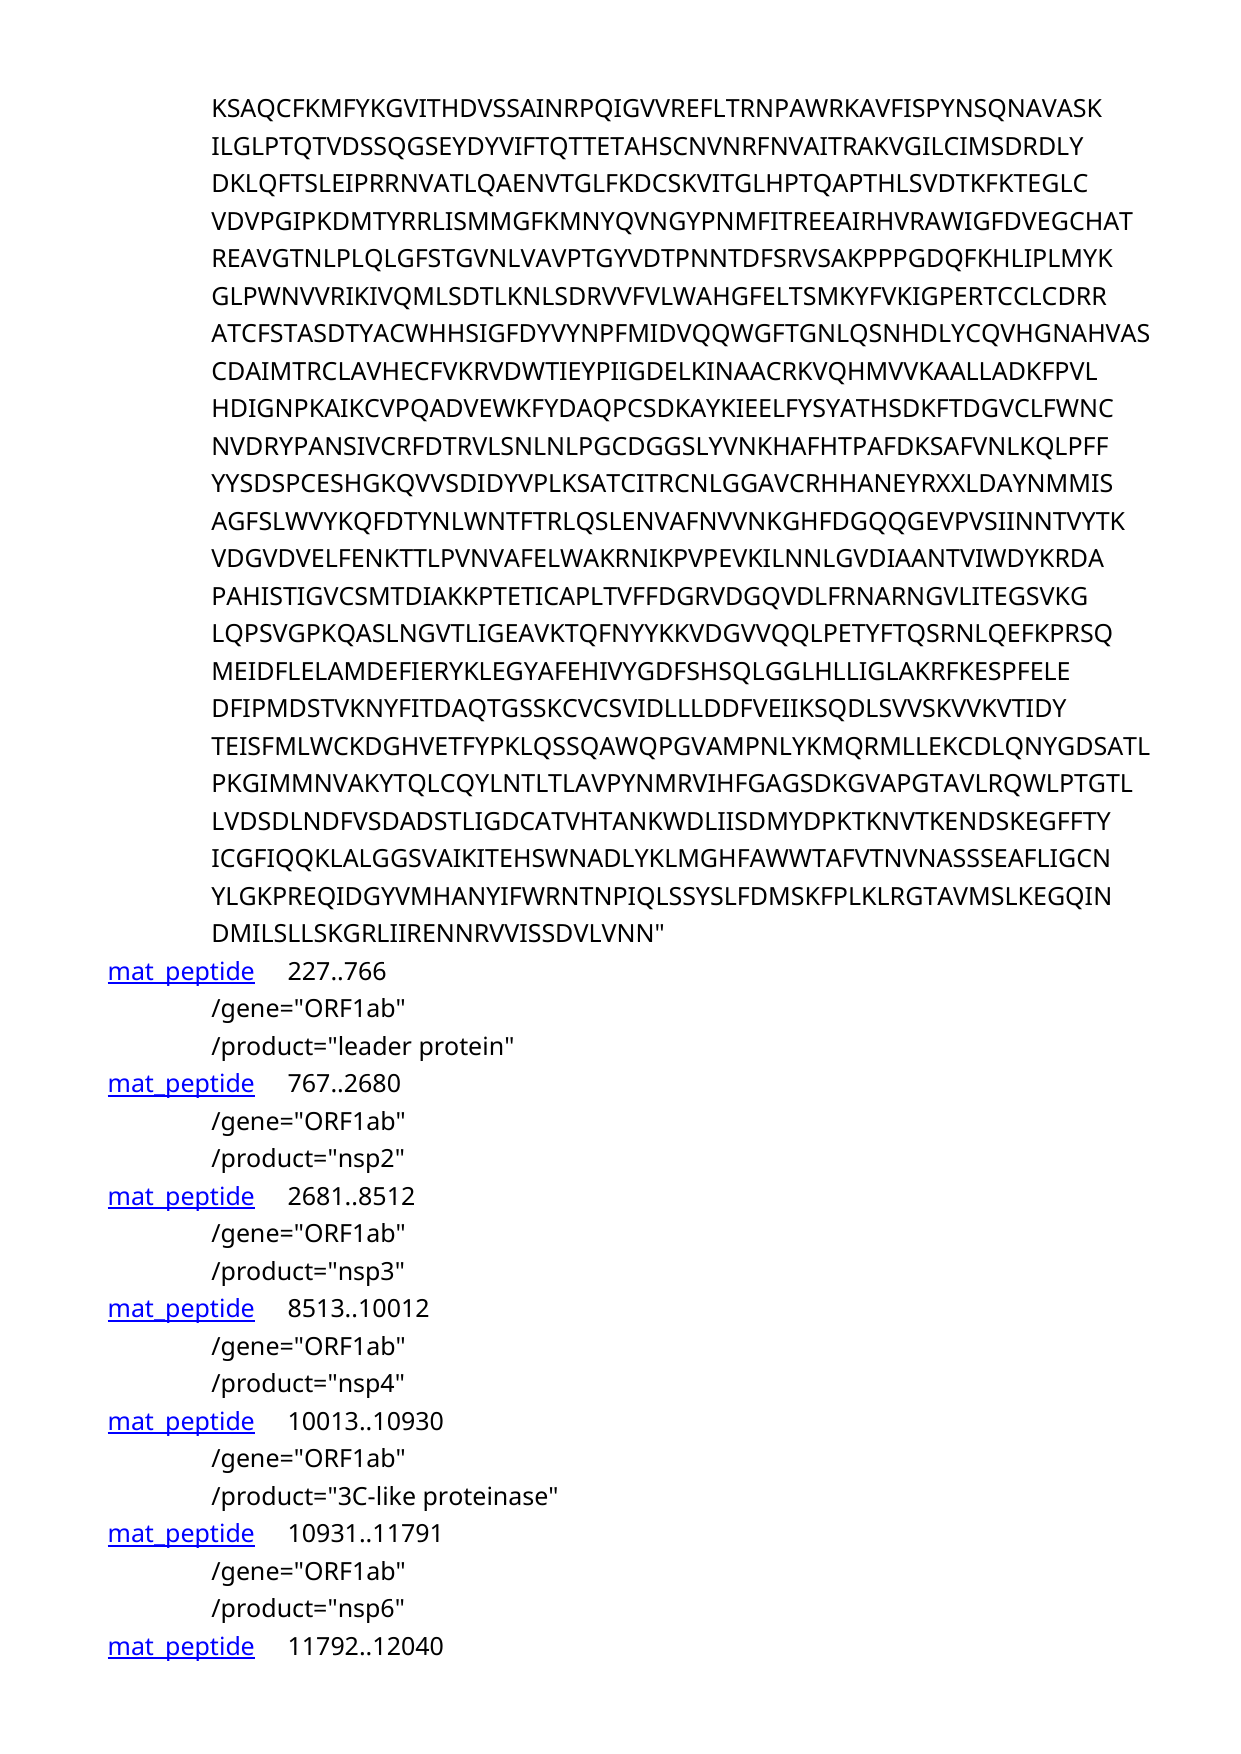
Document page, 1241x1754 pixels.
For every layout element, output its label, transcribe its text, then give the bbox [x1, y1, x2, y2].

text ICGFIQQKLALGGSVAIKITEHSWNADLYKLMGHFAWWTAFVTNVNASSSEAFLIGCN [75, 839, 1165, 877]
text MEIDFLELAMDEFIERYKLEGYAFEHIVYGDFSHSQLGGLHLLIGLAKRFKESPFELE [75, 652, 1165, 689]
text /gene="ORF1ab" [75, 1102, 1165, 1139]
text mat_peptide 11792..12040 [75, 1627, 1165, 1664]
text /product="nsp2" [75, 1139, 1165, 1177]
text /product="nsp3" [75, 1252, 1165, 1289]
text CDAIMTRCLAVHECFVKRVDWTIEYPIIGDELKINAACRKVQHMVVKAALLADKFPVL [75, 352, 1165, 389]
text GLPWNVVRIKIVQMLSDTLKNLSDRVVFVLWAHGFELTSMKYFVKIGPERTCCLCDRR [75, 277, 1165, 314]
text VDVPGIPKDMTYRRLISMMGFKMNYQVNGYPNMFITREEAIRHVRAWIGFDVEGCHAT [75, 202, 1165, 239]
text LQPSVGPKQASLNGVTLIGEAVKTQFNYYKKVDGVVQQLPETYFTQSRNLQEFKPRSQ [75, 614, 1165, 652]
text mat_peptide 8513..10012 [75, 1289, 1165, 1327]
text mat_peptide 10931..11791 [75, 1514, 1165, 1552]
text REAVGTNLPLQLGFSTGVNLVAVPTGYVDTPNNTDFSRVSAKPPPGDQFKHLIPLMYK [75, 239, 1165, 277]
text VDGVDVELFENKTTLPVNVAFELWAKRNIKPVPEVKILNNLGVDIAANTVIWDYKRDA [75, 539, 1165, 577]
text YLGKPREQIDGYVMHANYIFWRNTNPIQLSSYSLFDMSKFPLKLRGTAVMSLKEGQIN [75, 877, 1165, 914]
text mat_peptide 10013..10930 [75, 1402, 1165, 1439]
text ATCFSTASDTYACWHHSIGFDYVYNPFMIDVQQWGFTGNLQSNHDLYCQVHGNAHVAS [75, 314, 1165, 352]
text ILGLPTQTVDSSQGSEYDYVIFTQTTETAHSCNVNRFNVAITRAKVGILCIMSDRDLY [75, 127, 1165, 164]
text mat_peptide 227..766 [75, 952, 1165, 989]
text YYSDSPCESHGKQVVSDIDYVPLKSATCITRCNLGGAVCRHHANEYRXXLDAYNMMIS [75, 464, 1165, 502]
text /product="leader protein" [75, 1027, 1165, 1064]
text /gene="ORF1ab" [75, 989, 1165, 1027]
text DFIPMDSTVKNYFITDAQTGSSKCVCSVIDLLLDDFVEIIKSQDLSVVSKVVKVTIDY [75, 689, 1165, 727]
text /product="3C-like proteinase" [75, 1477, 1165, 1514]
text HDIGNPKAIKCVPQADVEWKFYDAQPCSDKAYKIEELFYSYATHSDKFTDGVCLFWNC [75, 389, 1165, 427]
text PKGIMMNVAKYTQLCQYLNTLTLAVPYNMRVIHFGAGSDKGVAPGTAVLRQWLPTGTL [75, 764, 1165, 802]
text /gene="ORF1ab" [75, 1439, 1165, 1477]
text DMILSLLSKGRLIIRENNRVVISSDVLVNN" [75, 914, 1165, 952]
text AGFSLWVYKQFDTYNLWNTFTRLQSLENVAFNVVNKGHFDGQQGEVPVSIINNTVYTK [75, 502, 1165, 539]
text TEISFMLWCKDGHVETFYPKLQSSQAWQPGVAMPNLYKMQRMLLEKCDLQNYGDSATL [75, 727, 1165, 764]
text mat_peptide 2681..8512 [75, 1177, 1165, 1214]
text /product="nsp6" [75, 1589, 1165, 1627]
text /product="nsp4" [75, 1364, 1165, 1402]
text mat_peptide 767..2680 [75, 1064, 1165, 1102]
text /gene="ORF1ab" [75, 1327, 1165, 1364]
text KSAQCFKMFYKGVITHDVSSAINRPQIGVVREFLTRNPAWRKAVFISPYNSQNAVASK [75, 89, 1165, 127]
text NVDRYPANSIVCRFDTRVLSNLNLPGCDGGSLYVNKHAFHTPAFDKSAFVNLKQLPFF [75, 427, 1165, 464]
text PAHISTIGVCSMTDIAKKPTETICAPLTVFFDGRVDGQVDLFRNARNGVLITEGSVKG [75, 577, 1165, 614]
text /gene="ORF1ab" [75, 1214, 1165, 1252]
text LVDSDLNDFVSDADSTLIGDCATVHTANKWDLIISDMYDPKTKNVTKENDSKEGFFTY [75, 802, 1165, 839]
text DKLQFTSLEIPRRNVATLQAENVTGLFKDCSKVITGLHPTQAPTHLSVDTKFKTEGLC [75, 164, 1165, 202]
text /gene="ORF1ab" [75, 1552, 1165, 1589]
